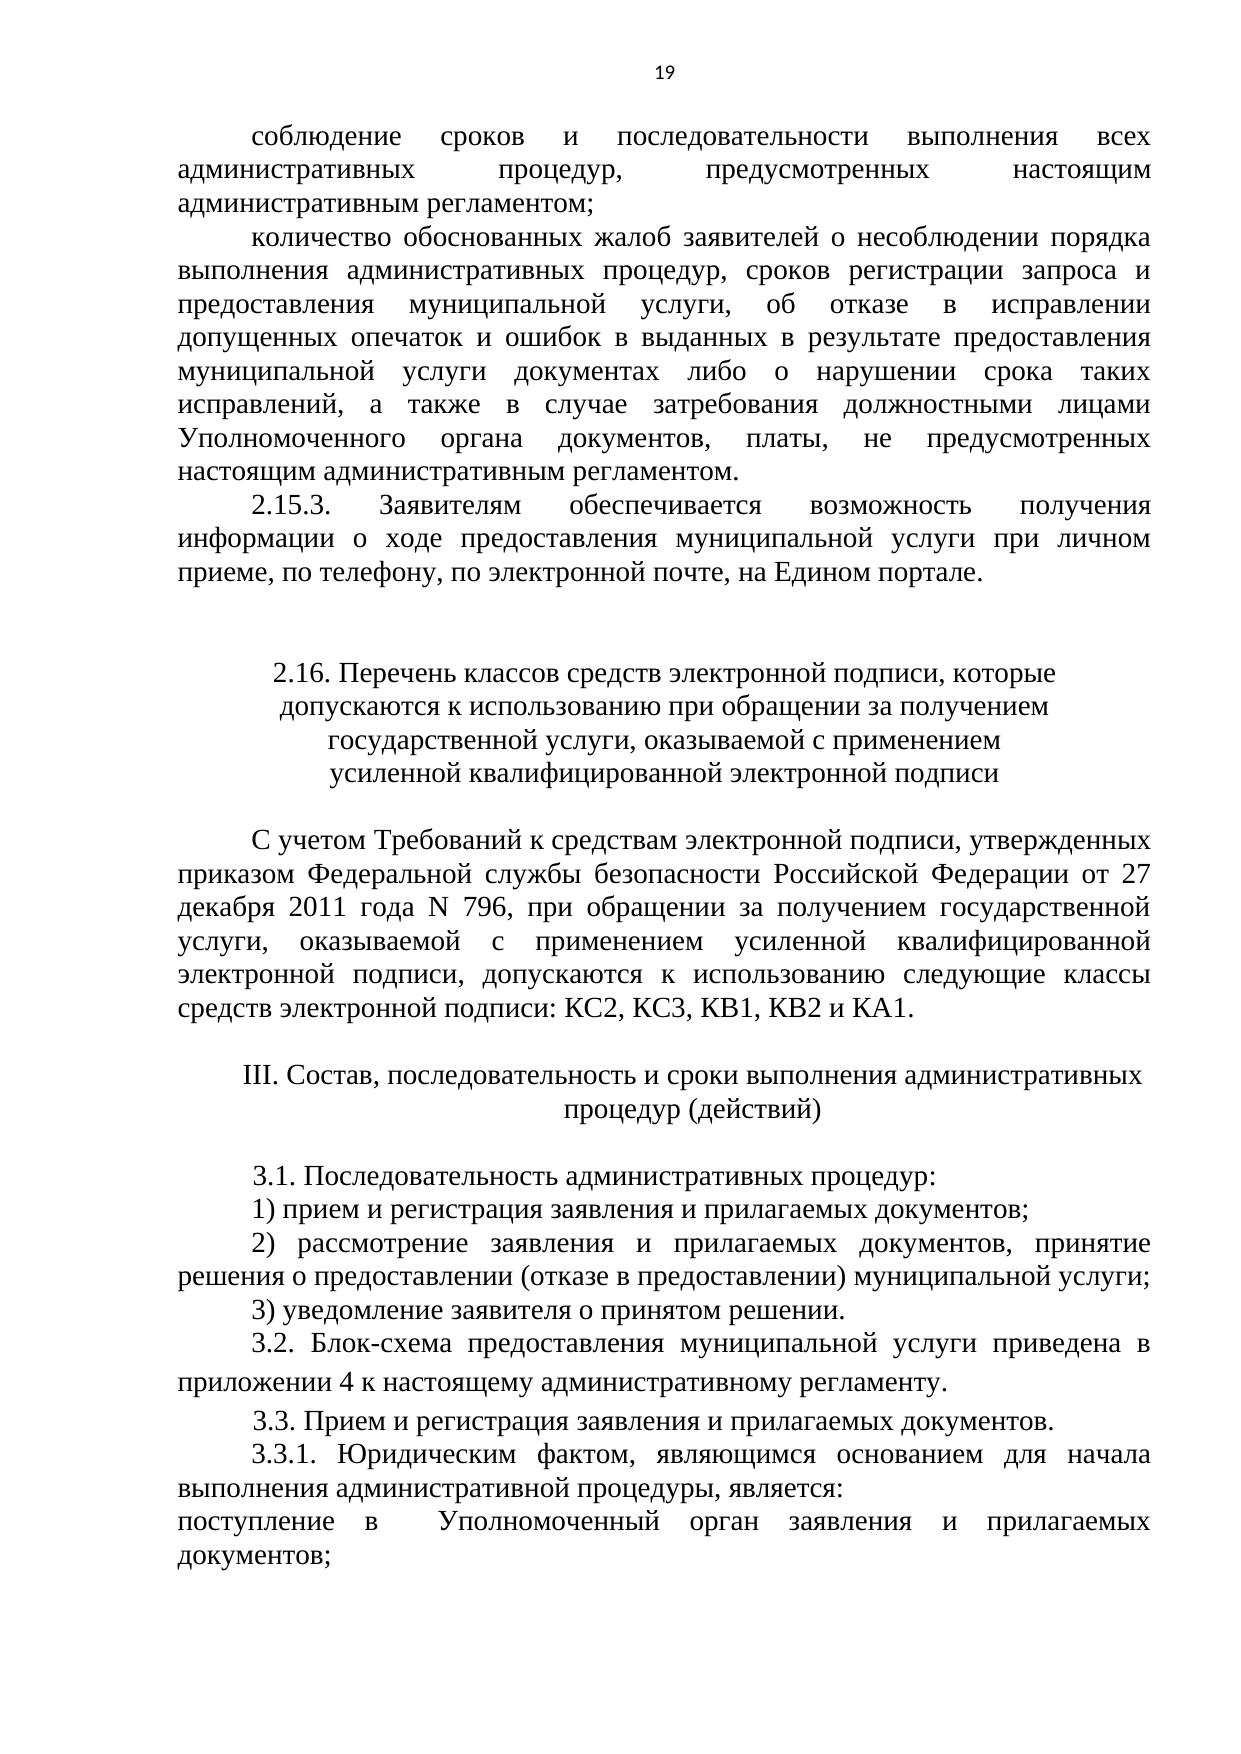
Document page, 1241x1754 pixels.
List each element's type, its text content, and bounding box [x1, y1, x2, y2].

text 2.16. Перечень классов средств электронной подписи, которые [177, 655, 1152, 688]
text усиленной квалифицированной электронной подписи [177, 755, 1152, 789]
text 1) прием и регистрация заявления и прилагаемых документов; [177, 1191, 1152, 1225]
text количество обоснованных жалоб заявителей о несоблюдении порядка выполнения административных процедур, сроков регистрации запроса и предоставления муниципальной услуги, об отказе в исправлении допущенных опечаток и ошибок в выданных в результате предоставления муниципальной услуги документах либо о нарушении срока таких исправлений, а также в случае затребования должностными лицами Уполномоченного органа документов, платы, не предусмотренных настоящим административным регламентом. [177, 219, 1152, 487]
text III. Состав, последовательность и сроки выполнения административных процедур (действий) [233, 1057, 1152, 1124]
text поступление в Уполномоченный орган заявления и прилагаемых документов; [177, 1503, 1152, 1570]
text допускаются к использованию при обращении за получением [177, 688, 1152, 722]
text 2) рассмотрение заявления и прилагаемых документов, принятие решения о предоставлении (отказе в предоставлении) муниципальной услуги; [177, 1225, 1152, 1292]
text 2.15.3. Заявителям обеспечивается возможность получения информации о ходе предоставления муниципальной услуги при личном приеме, по телефону, по электронной почте, на Едином портале. [177, 487, 1152, 588]
text 3.1. Последовательность административных процедур: [177, 1158, 1152, 1191]
text С учетом Требований к средствам электронной подписи, утвержденных приказом Федеральной службы безопасности Российской Федерации от 27 декабря 2011 года N 796, при обращении за получением государственной услуги, оказываемой с применением усиленной квалифицированной электронной подписи, допускаются к использованию следующие классы средств электронной подписи: КС2, КС3, КВ1, КВ2 и КА1. [177, 822, 1152, 1024]
text 3.3.1. Юридическим фактом, являющимся основанием для начала выполнения административной процедуры, является: [177, 1436, 1152, 1503]
text 3.3. Прием и регистрация заявления и прилагаемых документов. [177, 1403, 1152, 1436]
text 3) уведомление заявителя о принятом решении. [177, 1292, 1152, 1326]
text 3.2. Блок-схема предоставления муниципальной услуги приведена в приложении 4 к настоящему административному регламенту. [177, 1326, 1152, 1398]
text соблюдение сроков и последовательности выполнения всех административных процедур, предусмотренных настоящим административным регламентом; [177, 118, 1152, 219]
text государственной услуги, оказываемой с применением [177, 722, 1152, 755]
